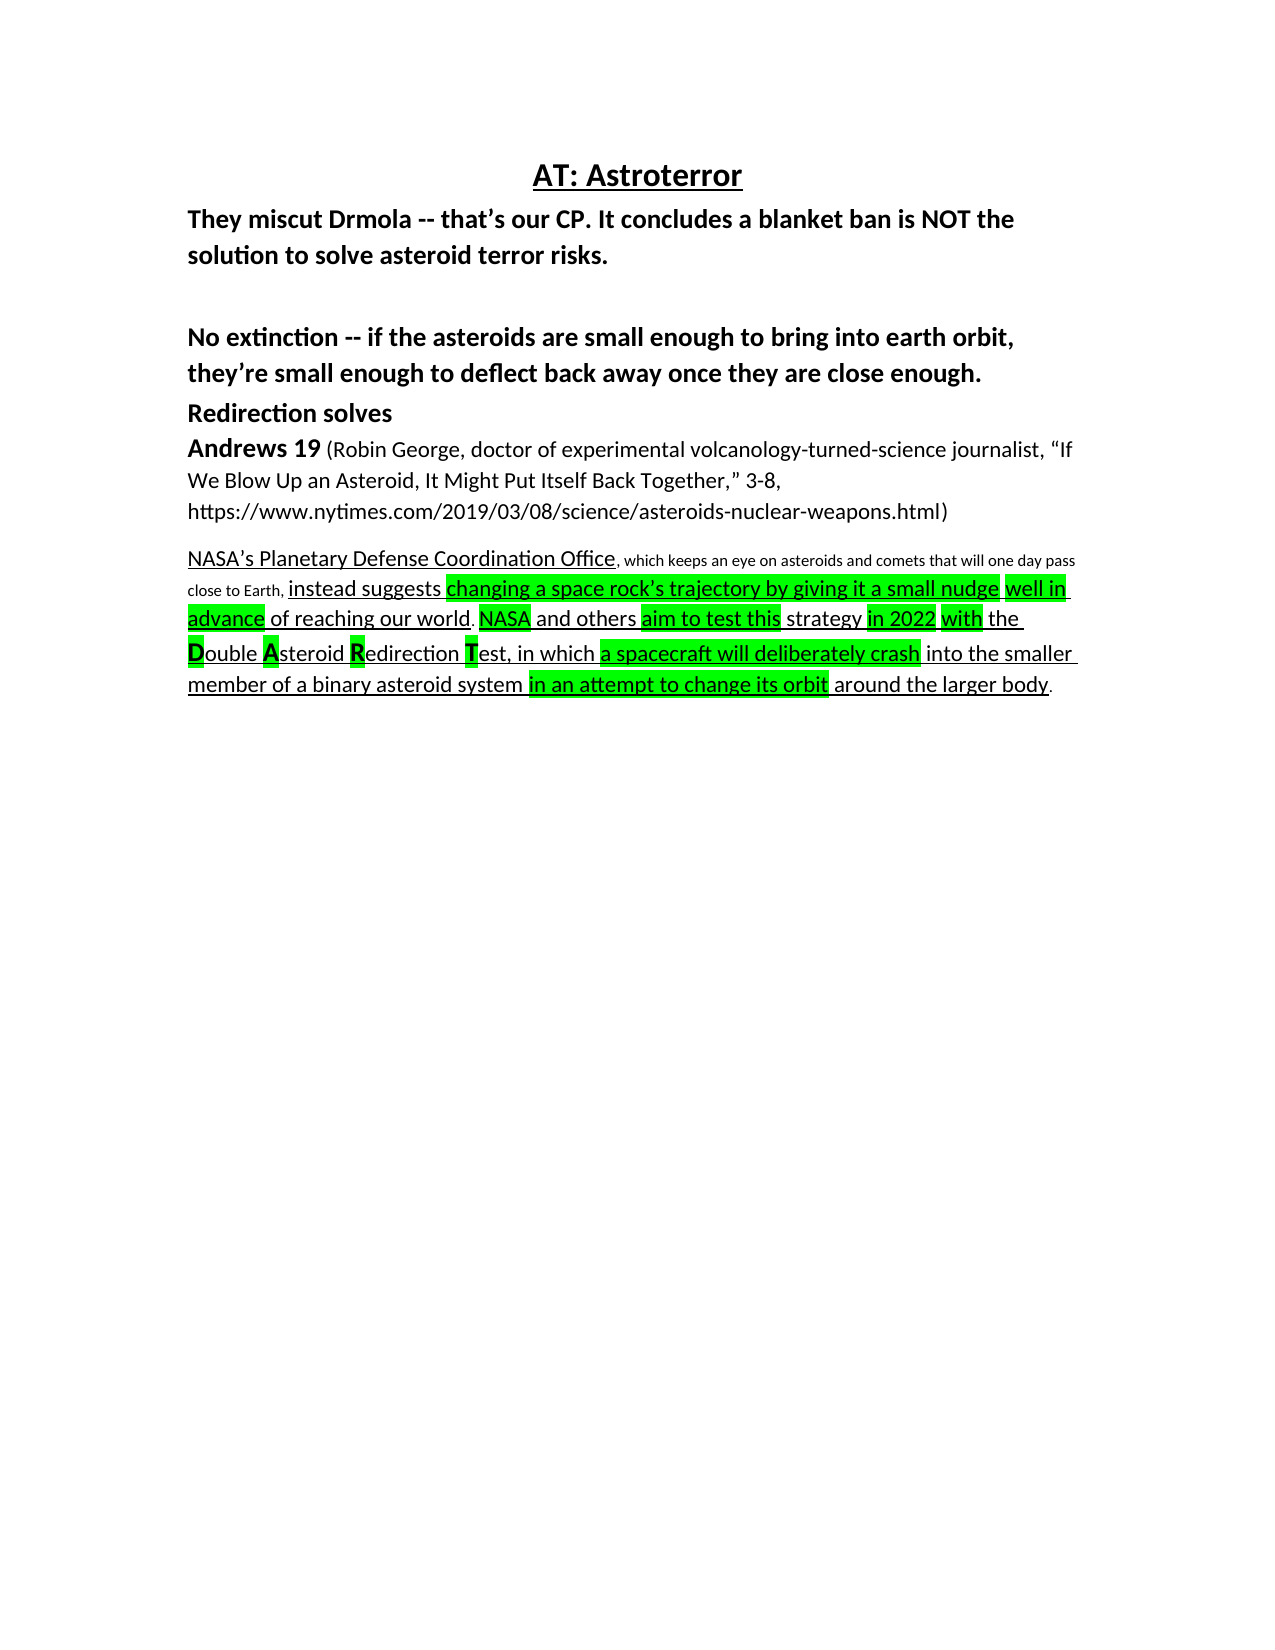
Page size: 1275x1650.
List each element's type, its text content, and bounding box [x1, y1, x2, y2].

subtitle AT: Astroterror [187, 154, 1087, 195]
subtitle Redirection solves [187, 396, 1087, 429]
text NASA’s Planetary Defense Coordination Office, which keeps an eye on asteroids and comets that will one day pass close to Earth, instead suggests changing a space rock’s trajectory by giving it a small nudge well in advance of reaching our world. NASA and others aim to test this strategy in 2022 with the Double Asteroid Redirection Test, in which a spacecraft will deliberately crash into the smaller member of a binary asteroid system in an attempt to change its orbit around the larger body. [187, 544, 1087, 698]
text Andrews 19 (Robin George, doctor of experimental volcanology-turned-science journalist, “If We Blow Up an Asteroid, It Might Put Itself Back Together,” 3-8, https://www.nytimes.com/2019/03/08/science/asteroids-nuclear-weapons.html) [187, 431, 1087, 525]
subtitle No extinction -- if the asteroids are small enough to bring into earth orbit, they’re small enough to deflect back away once they are close enough. [187, 320, 1087, 389]
subtitle They miscut Drmola -- that’s our CP. It concludes a blanket ban is NOT the solution to solve asteroid terror risks. [187, 202, 1087, 271]
